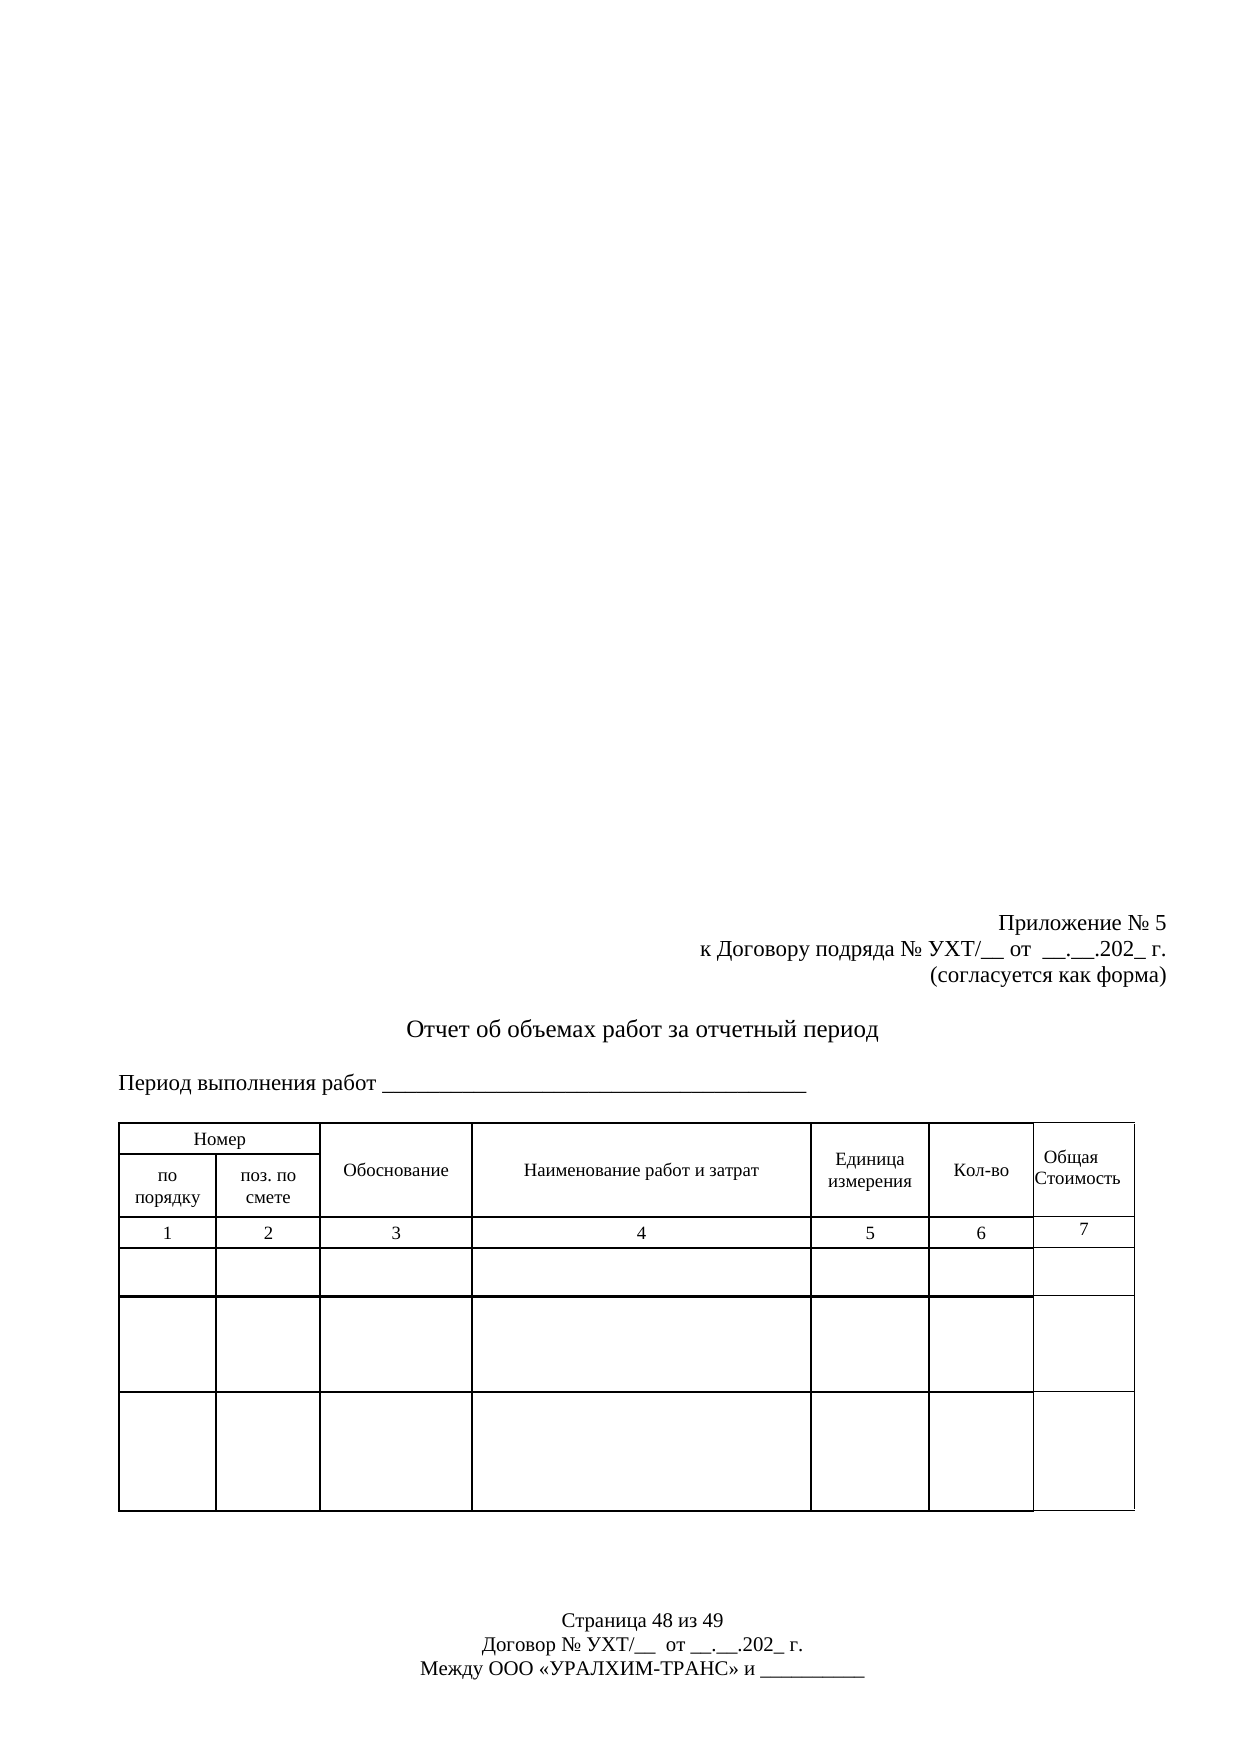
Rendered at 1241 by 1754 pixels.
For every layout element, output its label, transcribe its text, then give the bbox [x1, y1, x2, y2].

table_cell 7 [1034, 1217, 1134, 1247]
table_cell [473, 1393, 810, 1509]
table_cell [321, 1249, 471, 1295]
table_header Общая Стоимость [1034, 1123, 1134, 1216]
table_cell [930, 1393, 1033, 1509]
table_cell по порядку [120, 1155, 215, 1216]
table_cell [1034, 1248, 1134, 1295]
table_cell [1034, 1296, 1134, 1391]
table_cell [812, 1393, 928, 1509]
table_cell [812, 1249, 928, 1295]
table_cell [473, 1249, 810, 1295]
table_cell [812, 1298, 928, 1391]
text Отчет об объемах работ за отчетный период [118, 1014, 1167, 1043]
table_header Обоснование [321, 1124, 471, 1216]
table_cell 3 [321, 1218, 471, 1247]
table_cell поз. по смете [217, 1155, 319, 1216]
table_cell 1 [120, 1218, 215, 1247]
table_cell [120, 1298, 215, 1391]
table_header Единица измерения [812, 1124, 928, 1216]
table_cell [473, 1298, 810, 1391]
table_header Номер [120, 1124, 319, 1153]
text Период выполнения работ _____________________________________ [118, 1069, 1167, 1096]
table_cell [217, 1298, 319, 1391]
table_cell [120, 1393, 215, 1509]
table_cell [1034, 1392, 1134, 1509]
table_cell [321, 1393, 471, 1509]
text Приложение № 5 [561, 909, 1167, 935]
table_cell [930, 1249, 1033, 1295]
table_cell [120, 1249, 215, 1295]
table_cell [930, 1298, 1033, 1391]
table_cell [217, 1393, 319, 1509]
table_cell [217, 1249, 319, 1295]
table_cell 4 [473, 1218, 810, 1247]
table_cell [321, 1298, 471, 1391]
table_cell 2 [217, 1218, 319, 1247]
text к Договору подряда № УХТ/__ от __.__.202_ г. [561, 935, 1167, 961]
table_header Наименование работ и затрат [473, 1124, 810, 1216]
table_cell 6 [930, 1218, 1033, 1247]
table_header Кол-во [930, 1124, 1033, 1216]
table_cell 5 [812, 1218, 928, 1247]
text (согласуется как форма) [561, 961, 1167, 988]
